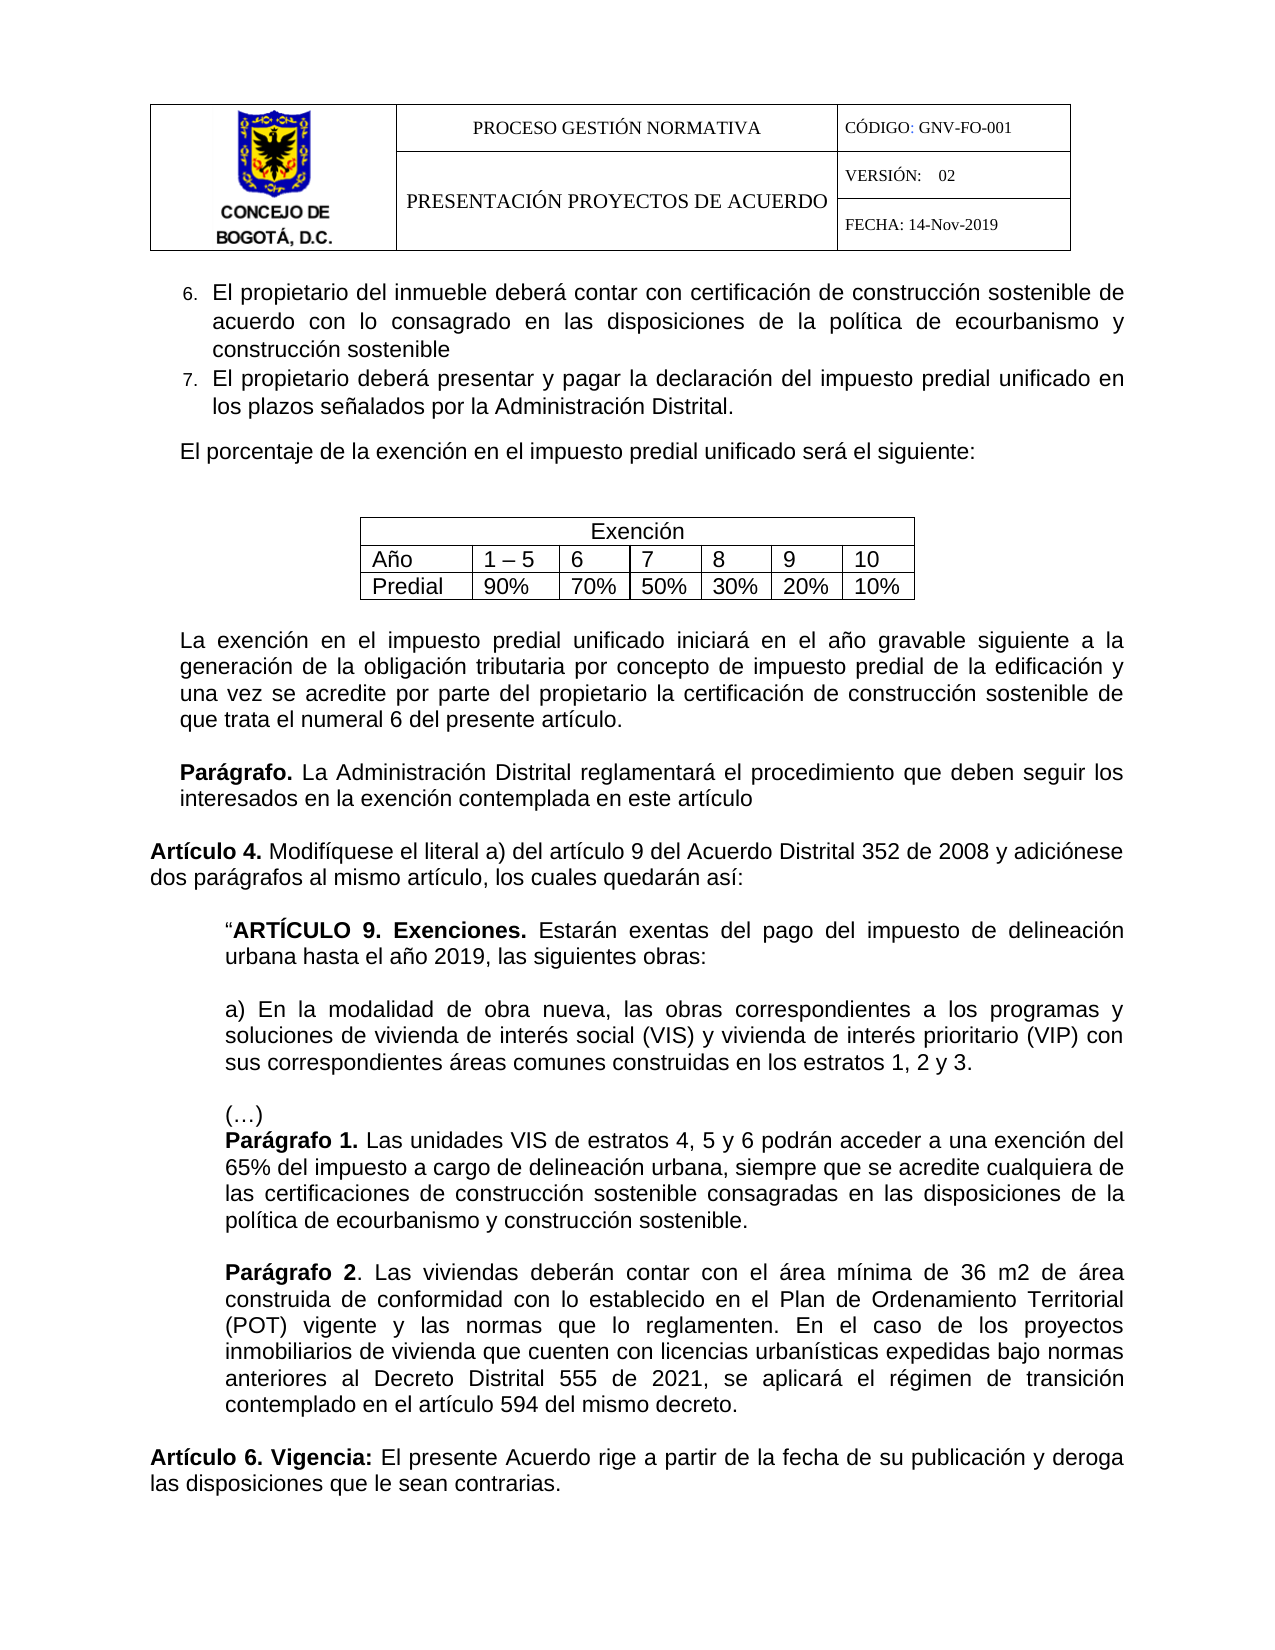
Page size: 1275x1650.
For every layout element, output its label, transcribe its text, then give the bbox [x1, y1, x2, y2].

text “ARTÍCULO 9. Exenciones. Estarán exentas del pago del impuesto de delineación urbana hasta el año 2019, las siguientes obras: [225, 917, 1125, 969]
text Parágrafo 1. Las unidades VIS de estratos 4, 5 y 6 podrán acceder a una exención del 65% del impuesto a cargo de delineación urbana, siempre que se acredite cualquiera de las certificaciones de construcción sostenible consagradas en las disposiciones de la política de ecourbanismo y construcción sostenible. [225, 1127, 1125, 1233]
text La exención en el impuesto predial unificado iniciará en el año gravable siguiente a la generación de la obligación tributaria por concepto de impuesto predial de la edificación y una vez se acredite por parte del propietario la certificación de construcción sostenible de que trata el numeral 6 del presente artículo. [179, 627, 1125, 732]
text Artículo 4. Modifíquese el literal a) del artículo 9 del Acuerdo Distrital 352 de 2008 y adiciónese dos parágrafos al mismo artículo, los cuales quedarán así: [150, 838, 1125, 890]
table_cell 20%​ [772, 573, 842, 599]
table_cell Predial ​ [361, 573, 472, 599]
table_cell 10​ [843, 546, 914, 572]
table_cell 9​ [772, 546, 842, 572]
list El propietario del inmueble deberá contar con certificación de construcción sostenible de acuerdo con lo consagrado en las disposiciones de la política de ecourbanismo y construcción sostenible [182, 279, 1125, 362]
table_header Exención [361, 518, 914, 544]
text (…) [225, 1101, 1125, 1127]
table_cell 30%​ [702, 573, 771, 599]
table_cell 70%​ [560, 573, 629, 599]
text Parágrafo 2. Las viviendas deberán contar con el área mínima de 36 m2 de área construida de conformidad con lo establecido en el Plan de Ordenamiento Territorial (POT) vigente y las normas que lo reglamenten. En el caso de los proyectos inmobiliarios de vivienda que cuenten con licencias urbanísticas expedidas bajo normas anteriores al Decreto Distrital 555 de 2021, se aplicará el régimen de transición contemplado en el artículo 594 del mismo decreto. [225, 1259, 1125, 1417]
picture [212, 104, 335, 250]
table_cell 10%​ [843, 573, 914, 599]
text El porcentaje de la exención en el impuesto predial unificado será el siguiente: [179, 438, 1125, 464]
table_cell 1 ​– 5 [473, 546, 559, 572]
text Parágrafo. La Administración Distrital reglamentará el procedimiento que deben seguir los interesados en la exención contemplada en este artículo [179, 758, 1125, 811]
table_cell Año​ [361, 546, 472, 572]
text a) En la modalidad de obra nueva, las obras correspondientes a los programas y soluciones de vivienda de interés social (VIS) y vivienda de interés prioritario (VIP) con sus correspondientes áreas comunes construidas en los estratos 1, 2 y 3. [225, 996, 1125, 1075]
table_cell 7​ [631, 546, 701, 572]
table_cell 50%​ [631, 573, 701, 599]
text Artículo 6. Vigencia: El presente Acuerdo rige a partir de la fecha de su publicación y deroga las disposiciones que le sean contrarias. [150, 1444, 1125, 1496]
list El propietario deberá presentar y pagar la declaración del impuesto predial unificado en los plazos señalados por la Administración Distrital. [182, 364, 1125, 419]
table_cell ​6 [560, 546, 629, 572]
table_cell 90%​ [473, 573, 559, 599]
table_cell 8​ [702, 546, 771, 572]
